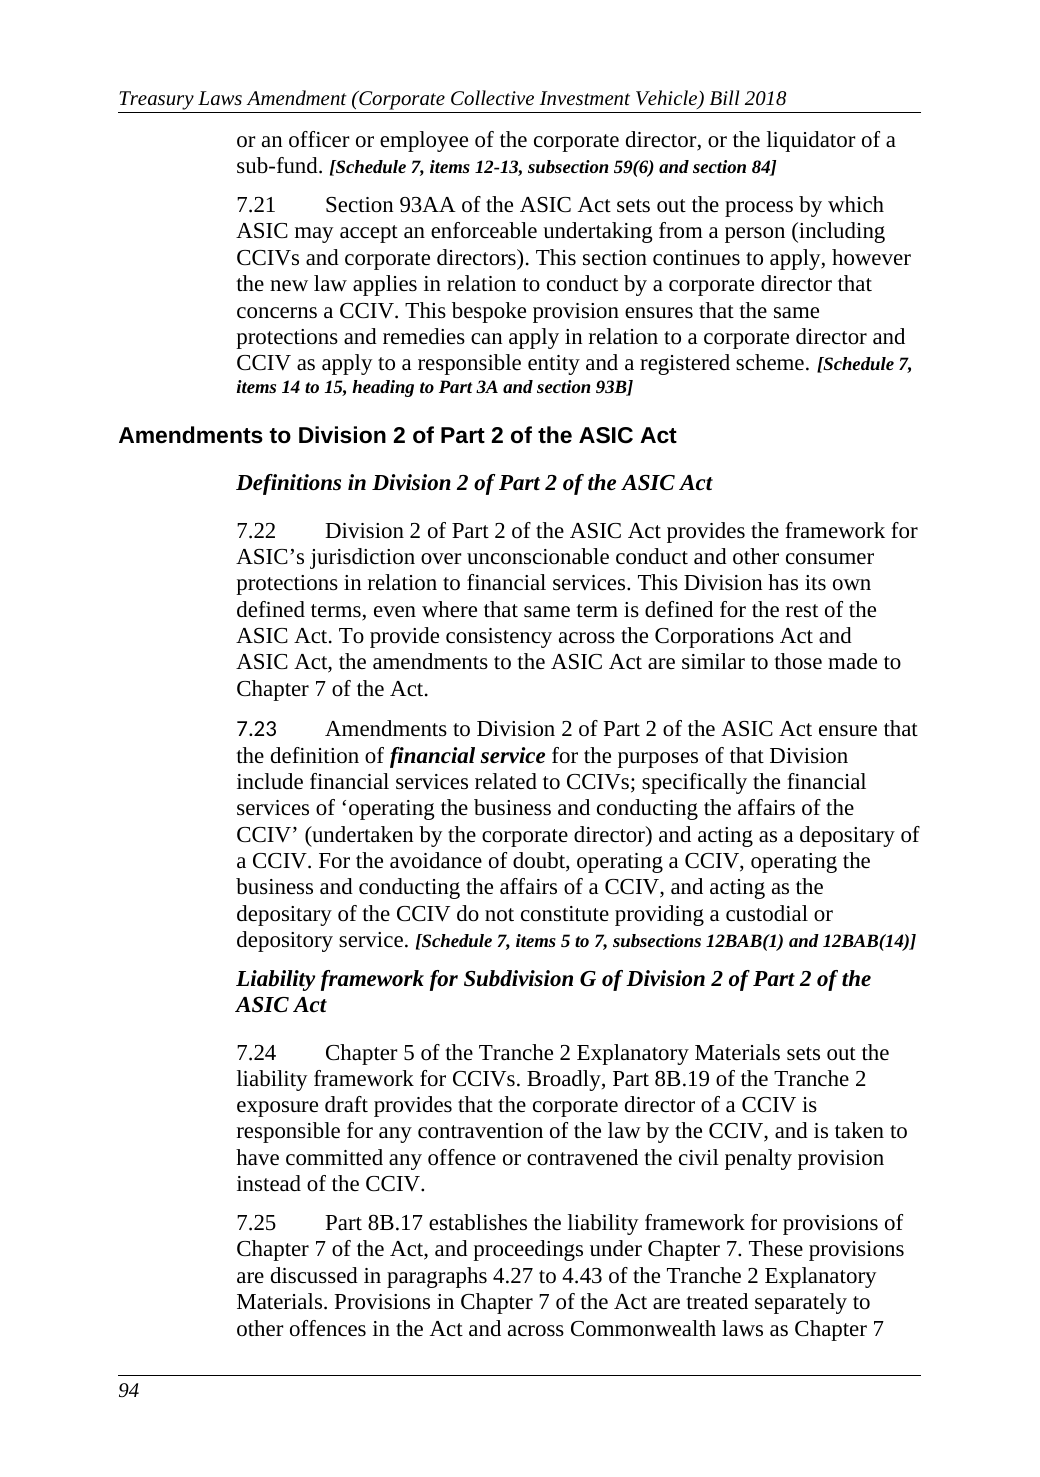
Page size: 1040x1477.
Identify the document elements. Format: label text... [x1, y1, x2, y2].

subtitle Definitions in Division 2 of Part 2 of the ASIC Act [236, 469, 921, 496]
subtitle Amendments to Division 2 of Part 2 of the ASIC Act [118, 422, 921, 449]
list Chapter 5 of the Tranche 2 Explanatory Materials sets out the liability framework for CCIVs. Broadly, Part 8B.19 of the Tranche 2 exposure draft provides that the corporate director of a CCIV is responsible for any contravention of the law by the CCIV, and is taken to have committed any offence or contravened the civil penalty provision instead of the CCIV. [236, 1038, 921, 1197]
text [236, 126, 921, 179]
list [236, 1209, 921, 1341]
subtitle Liability framework for Subdivision G of Division 2 of Part 2 of the ASIC Act [236, 965, 921, 1018]
text Section 93AA of the ASIC Act sets out the process by which ASIC may accept an enforceable undertaking from a person (including CCIVs and corporate directors). This section continues to apply, however the new law applies in relation to conduct by a corporate director that concerns a CCIV. This bespoke provision ensures that the same protections and remedies can apply in relation to a corporate director and CCIV as apply to a responsible entity and a registered scheme. [Schedule 7, items 14 to 15, heading to Part 3A and section 93B] [236, 191, 921, 397]
list Amendments to Division 2 of Part 2 of the ASIC Act ensure that the definition of financial service for the purposes of that Division include financial services related to CCIVs; specifically the financial services of ‘operating the business and conducting the affairs of the CCIV’ (undertaken by the corporate director) and acting as a depositary of a CCIV. For the avoidance of doubt, operating a CCIV, operating the business and conducting the affairs of a CCIV, and acting as the depositary of the CCIV do not constitute providing a custodial or depository service. [Schedule 7, items 5 to 7, subsections 12BAB(1) and 12BAB(14)] [236, 714, 921, 952]
list Division 2 of Part 2 of the ASIC Act provides the framework for ASIC’s jurisdiction over unconscionable conduct and other consumer protections in relation to financial services. This Division has its own defined terms, even where that same term is defined for the rest of the ASIC Act. To provide consistency across the Corporations Act and ASIC Act, the amendments to the ASIC Act are similar to those made to Chapter 7 of the Act. [236, 517, 921, 701]
